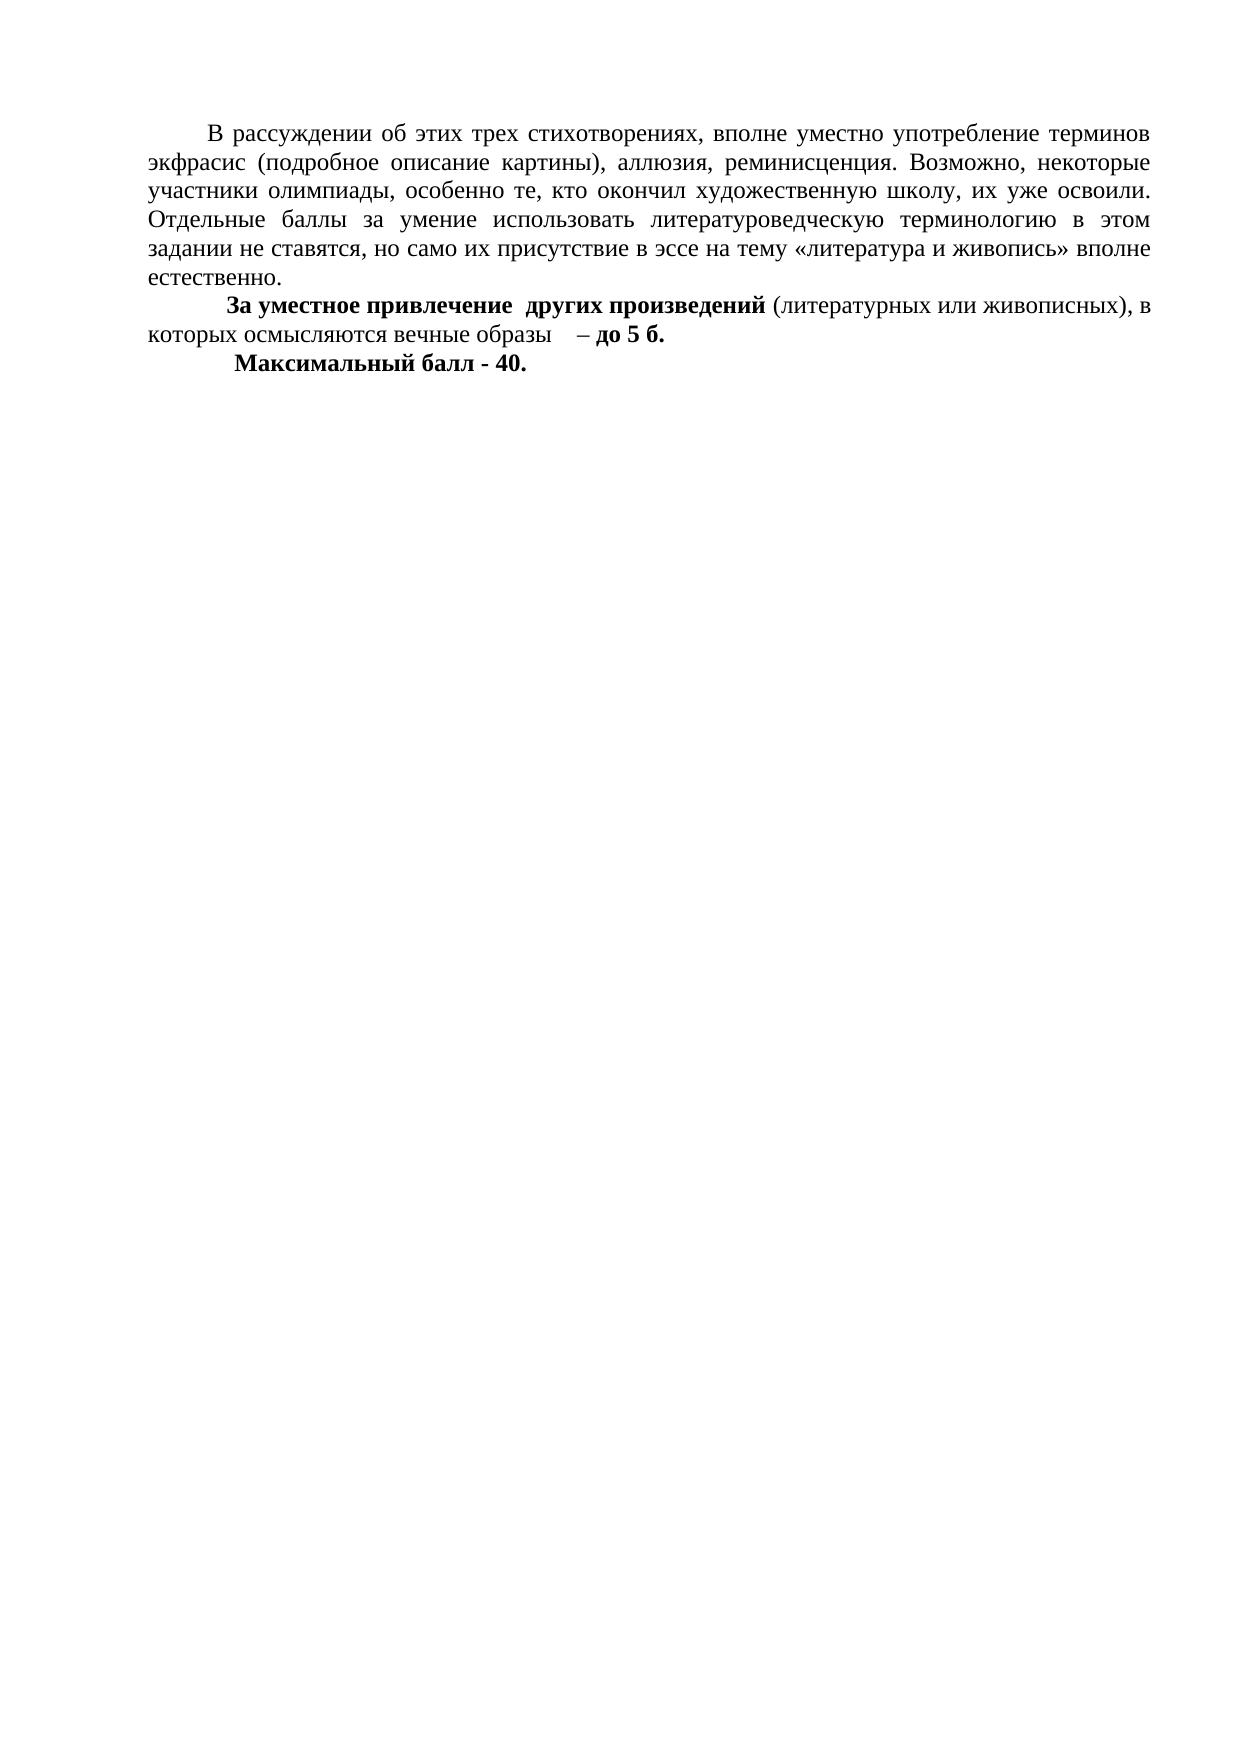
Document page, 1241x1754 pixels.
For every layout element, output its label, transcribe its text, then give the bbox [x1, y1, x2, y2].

list Максимальный балл - 40. [148, 348, 1152, 377]
list За уместное привлечение других произведений (литературных или живописных), в которых осмысляются вечные образы – до 5 б. [148, 291, 1152, 348]
list В рассуждении об этих трех стихотворениях, вполне уместно употребление терминов экфрасис (подробное описание картины), аллюзия, реминисценция. Возможно, некоторые участники олимпиады, особенно те, кто окончил художественную школу, их уже освоили. Отдельные баллы за умение использовать литературоведческую терминологию в этом задании не ставятся, но само их присутствие в эссе на тему «литература и живопись» вполне естественно. [148, 118, 1152, 291]
